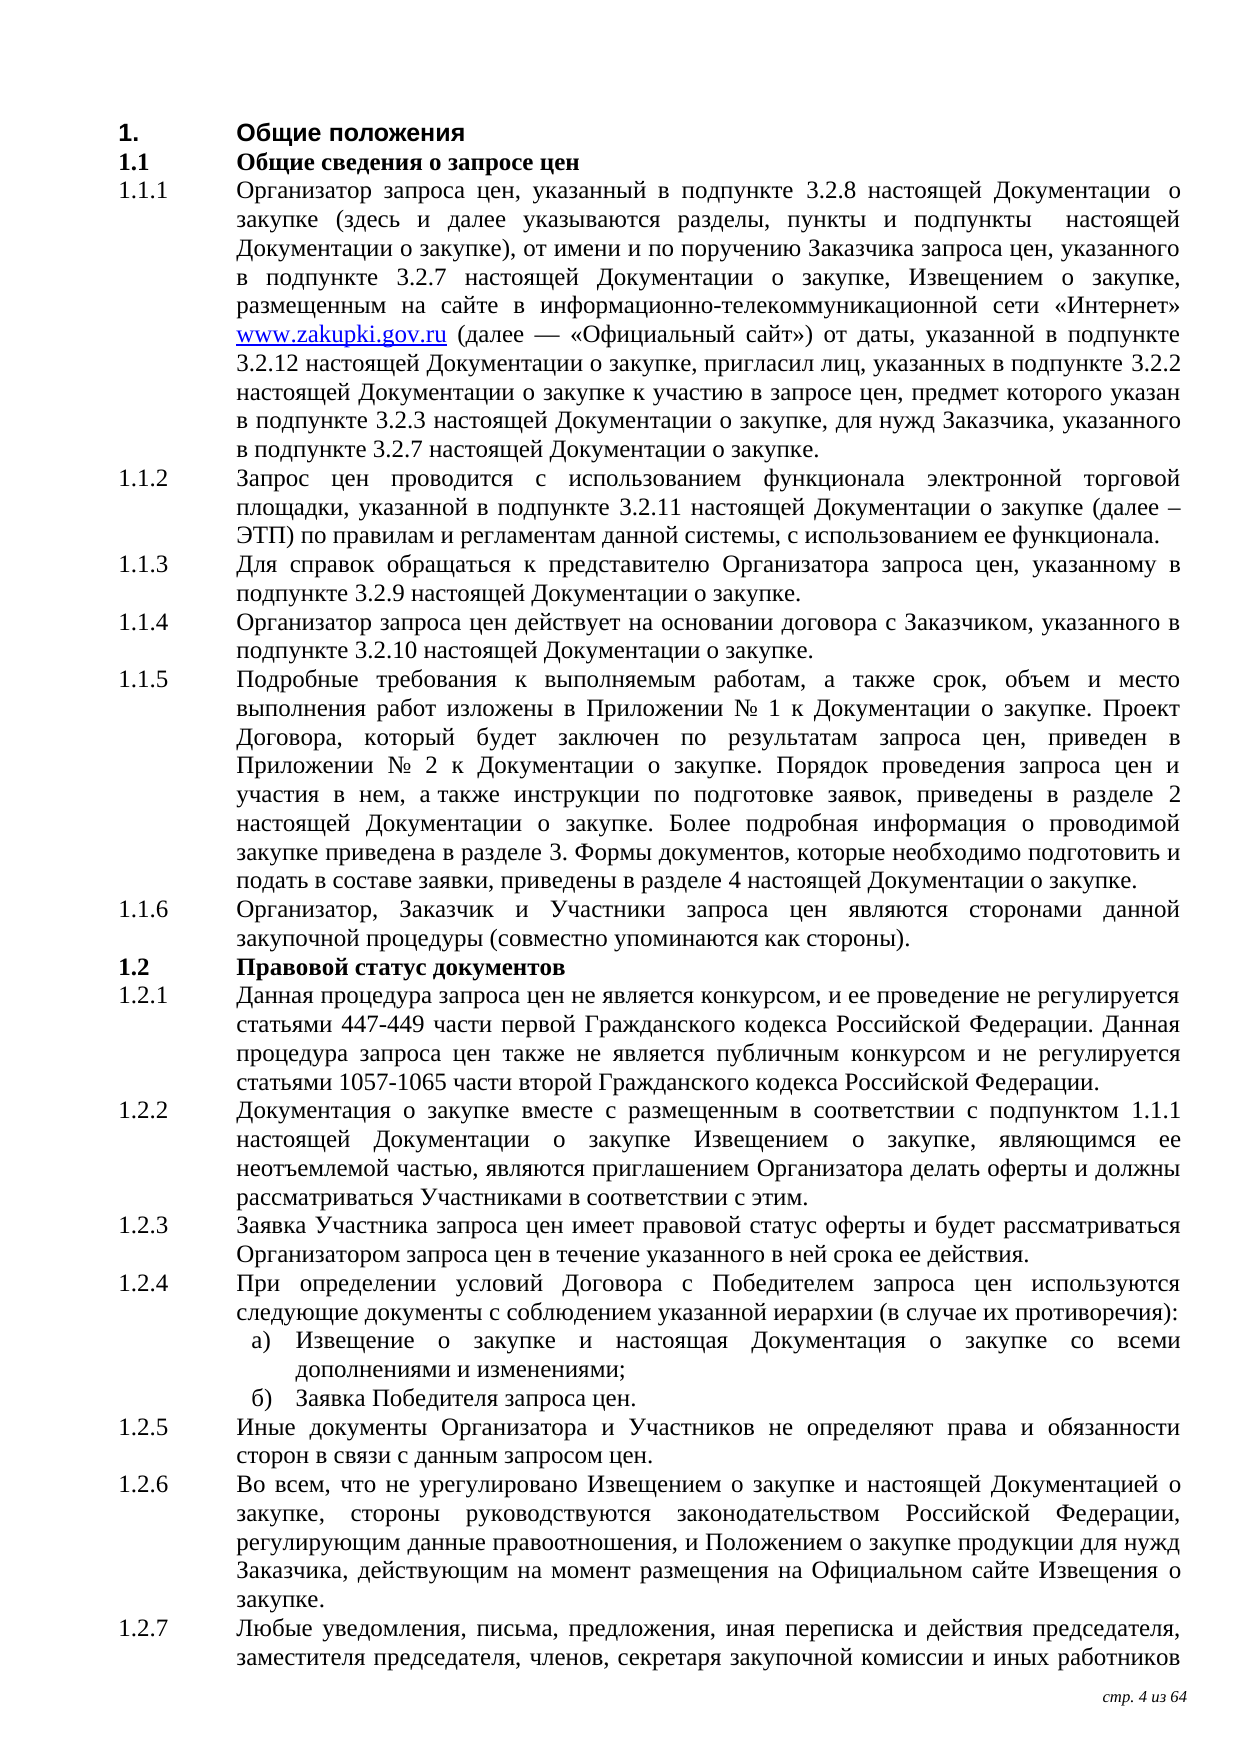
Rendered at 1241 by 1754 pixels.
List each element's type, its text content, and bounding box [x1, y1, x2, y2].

list При определении условий Договора с Победителем запроса цен используются следующие документы с соблюдением указанной иерархии (в случае их противоречия): [118, 1268, 1181, 1326]
text Запрос цен проводится с использованием функционала электронной торговой площадки, указанной в подпункте 3.2.11 настоящей Документации о закупке (далее – ЭТП) по правилам и регламентам данной системы, с использованием ее функционала. [118, 463, 1181, 549]
text Для справок обращаться к представителю Организатора запроса цен, указанному в подпункте 3.2.9 настоящей Документации о закупке. [118, 549, 1181, 607]
list Иные документы Организатора и Участников не определяют права и обязанности сторон в связи с данным запросом цен. [118, 1412, 1181, 1469]
list Заявка Участника запроса цен имеет правовой статус оферты и будет рассматриваться Организатором запроса цен в течение указанного в ней срока ее действия. [118, 1211, 1181, 1268]
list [118, 1613, 1181, 1671]
list Во всем, что не урегулировано Извещением о закупке и настоящей Документацией о закупке, стороны руководствуются законодательством Российской Федерации, регулирующим данные правоотношения, и Положением о закупке продукции для нужд Заказчика, действующим на момент размещения на Официальном сайте Извещения о закупке. [118, 1469, 1181, 1613]
list Документация о закупке вместе с размещенным в соответствии с подпунктом 1.1.1 настоящей Документации о закупке Извещением о закупке, являющимся ее неотъемлемой частью, являются приглашением Организатора делать оферты и должны рассматриваться Участниками в соответствии с этим. [118, 1096, 1181, 1211]
subtitle Общие сведения о запросе цен [118, 147, 1181, 176]
list Организатор, Заказчик и Участники запроса цен являются сторонами данной закупочной процедуры (совместно упоминаются как стороны). [118, 894, 1181, 952]
list Подробные требования к выполняемым работам, а также срок, объем и место выполнения работ изложены в Приложении № 1 к Документации о закупке. Проект Договора, который будет заключен по результатам запроса цен, приведен в Приложении № 2 к Документации о закупке. Порядок проведения запроса цен и участия в нем, а также инструкции по подготовке заявок, приведены в разделе 2 настоящей Документации о закупке. Более подробная информация о проводимой закупке приведена в разделе 3. Формы документов, которые необходимо подготовить и подать в составе заявки, приведены в разделе 4 настоящей Документации о закупке. [118, 664, 1181, 894]
text Организатор запроса цен, указанный в подпункте 3.2.8 настоящей Документации о закупке (здесь и далее указываются разделы, пункты и подпункты настоящей Документации о закупке), от имени и по поручению Заказчика запроса цен, указанного в подпункте 3.2.7 настоящей Документации о закупке, Извещением о закупке, размещенным на сайте в информационно-телекоммуникационной сети «Интернет» www.zakupki.gov.ru (далее — «Официальный сайт») от даты, указанной в подпункте 3.2.12 настоящей Документации о закупке, пригласил лиц, указанных в подпункте 3.2.2 настоящей Документации о закупке к участию в запросе цен, предмет которого указан в подпункте 3.2.3 настоящей Документации о закупке, для нужд Заказчика, указанного в подпункте 3.2.7 настоящей Документации о закупке. [118, 176, 1181, 463]
list Извещение о закупке и настоящая Документация о закупке со всеми дополнениями и изменениями; [251, 1326, 1181, 1383]
text Организатор запроса цен действует на основании договора с Заказчиком, указанного в подпункте 3.2.10 настоящей Документации о закупке. [118, 607, 1181, 664]
subtitle Общие положения [118, 118, 1181, 147]
list Заявка Победителя запроса цен. [251, 1383, 1181, 1412]
subtitle Правовой статус документов [118, 952, 1181, 981]
list Данная процедура запроса цен не является конкурсом, и ее проведение не регулируется статьями 447-449 части первой Гражданского кодекса Российской Федерации. Данная процедура запроса цен также не является публичным конкурсом и не регулируется статьями 1057-1065 части второй Гражданского кодекса Российской Федерации. [118, 981, 1181, 1096]
